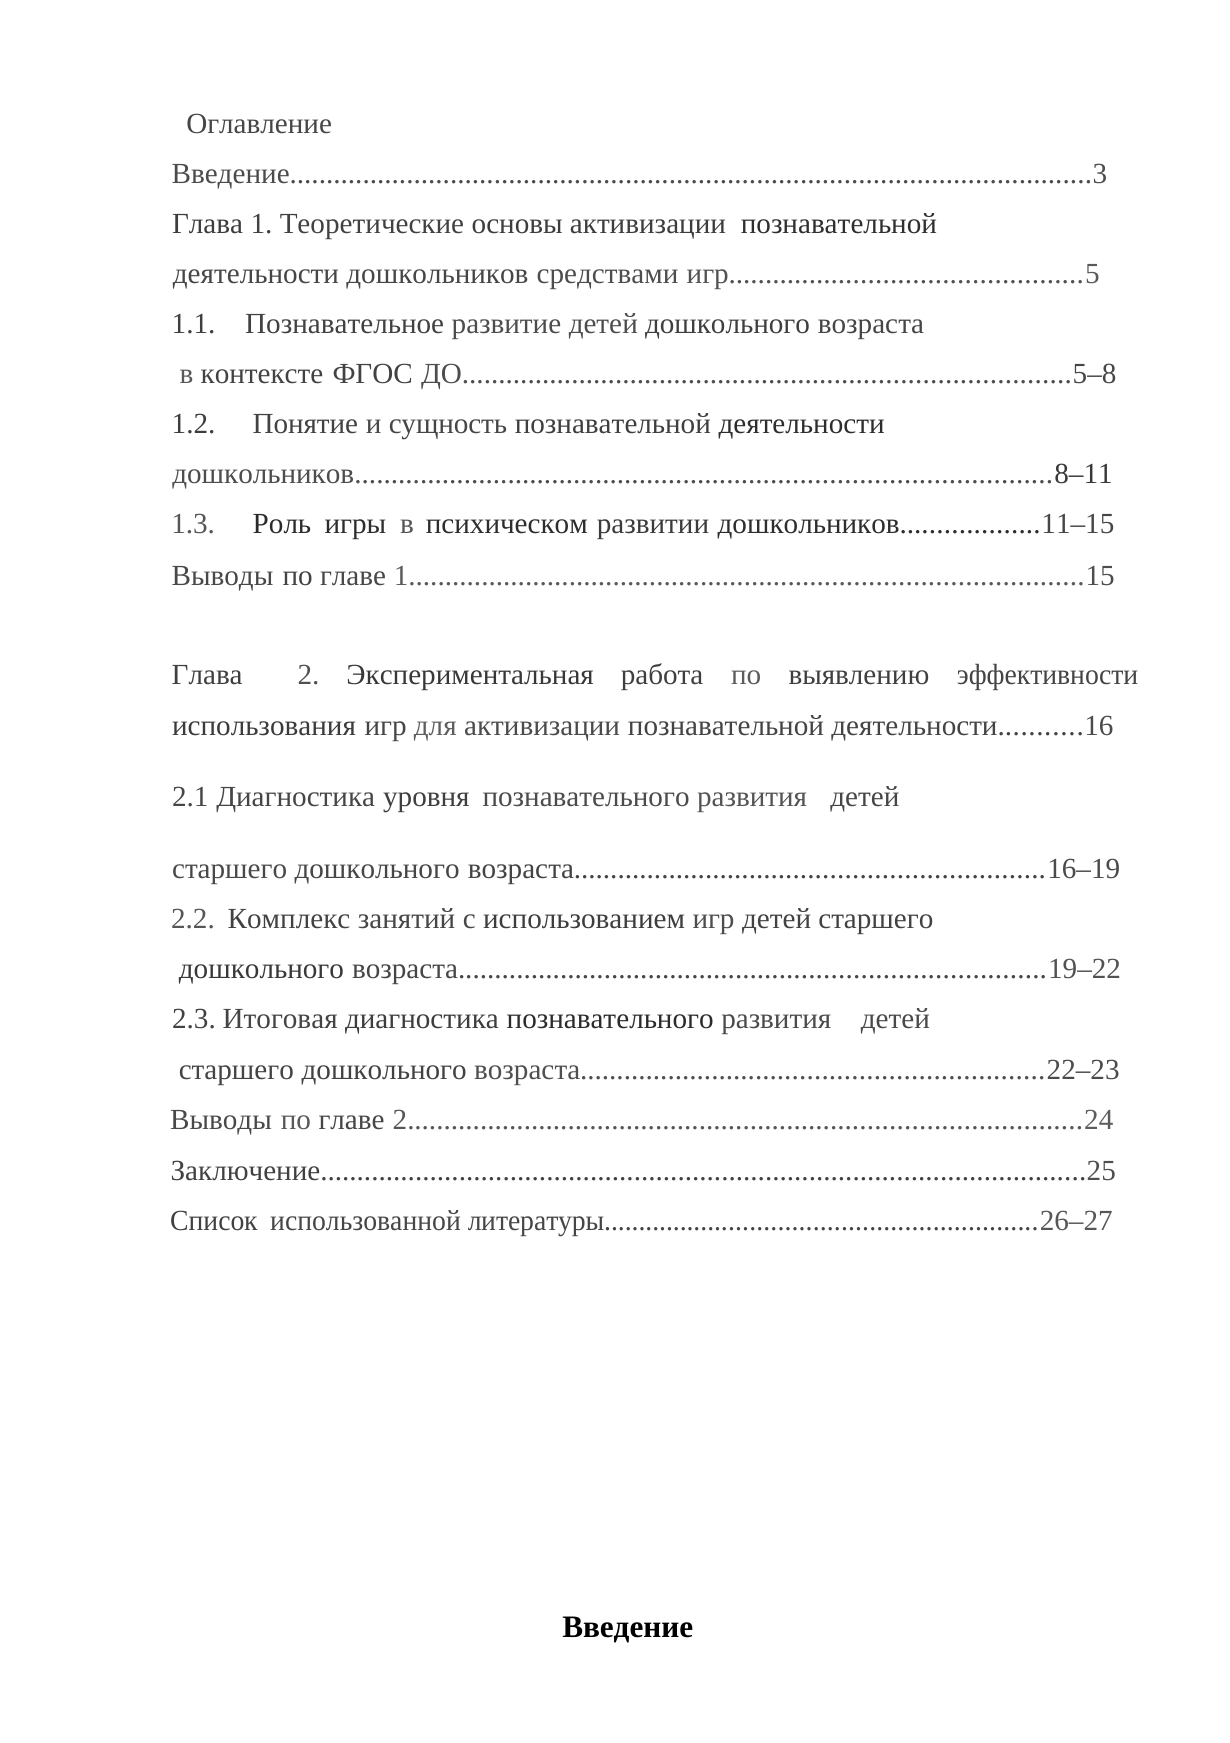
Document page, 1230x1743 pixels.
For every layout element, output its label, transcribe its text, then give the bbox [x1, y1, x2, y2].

text Заключение. 25 [170, 1153, 1156, 1186]
list Комплекс занятий с использованием игр детей старшего [171, 901, 1156, 934]
text Список использованной литературы 26–27 [170, 1203, 1156, 1237]
text старшего дошкольного возраста. 16–19 [172, 851, 1156, 884]
text Глава 2. Экспериментальная работа по выявлению эффективности использования игр для активизации познавательной деятельности. 16 [171, 657, 1145, 742]
text Введение [158, 1609, 1156, 1644]
list Понятие и сущность познавательной деятельности [171, 406, 1156, 439]
text Введение 3 [171, 156, 1156, 190]
text дошкольников 8–11 [172, 456, 1156, 490]
list Итоговая диагностика познавательного развития детей [172, 1001, 1156, 1035]
text старшего дошкольного возраста. 22–23 [178, 1052, 1156, 1086]
text Оглавление [171, 106, 1156, 140]
list Познавательное развитие детей дошкольного возраста [171, 306, 1156, 339]
text Выводы по главе 2. 24 [170, 1102, 1156, 1136]
text в контексте ФГОС ДО. 5–8 [179, 356, 1156, 389]
text Выводы по главе 1 15 [171, 558, 1156, 592]
list Роль игры в психическом развитии дошкольников. 11–15 [171, 506, 1156, 540]
text Глава 1. Теоретические основы активизации познавательной деятельности дошкольников средствами игр. 5 [172, 206, 1100, 289]
text дошкольного возраста. 19–22 [179, 951, 1156, 984]
text 2.1 Диагностика уровня познавательного развития детей [172, 779, 1156, 813]
